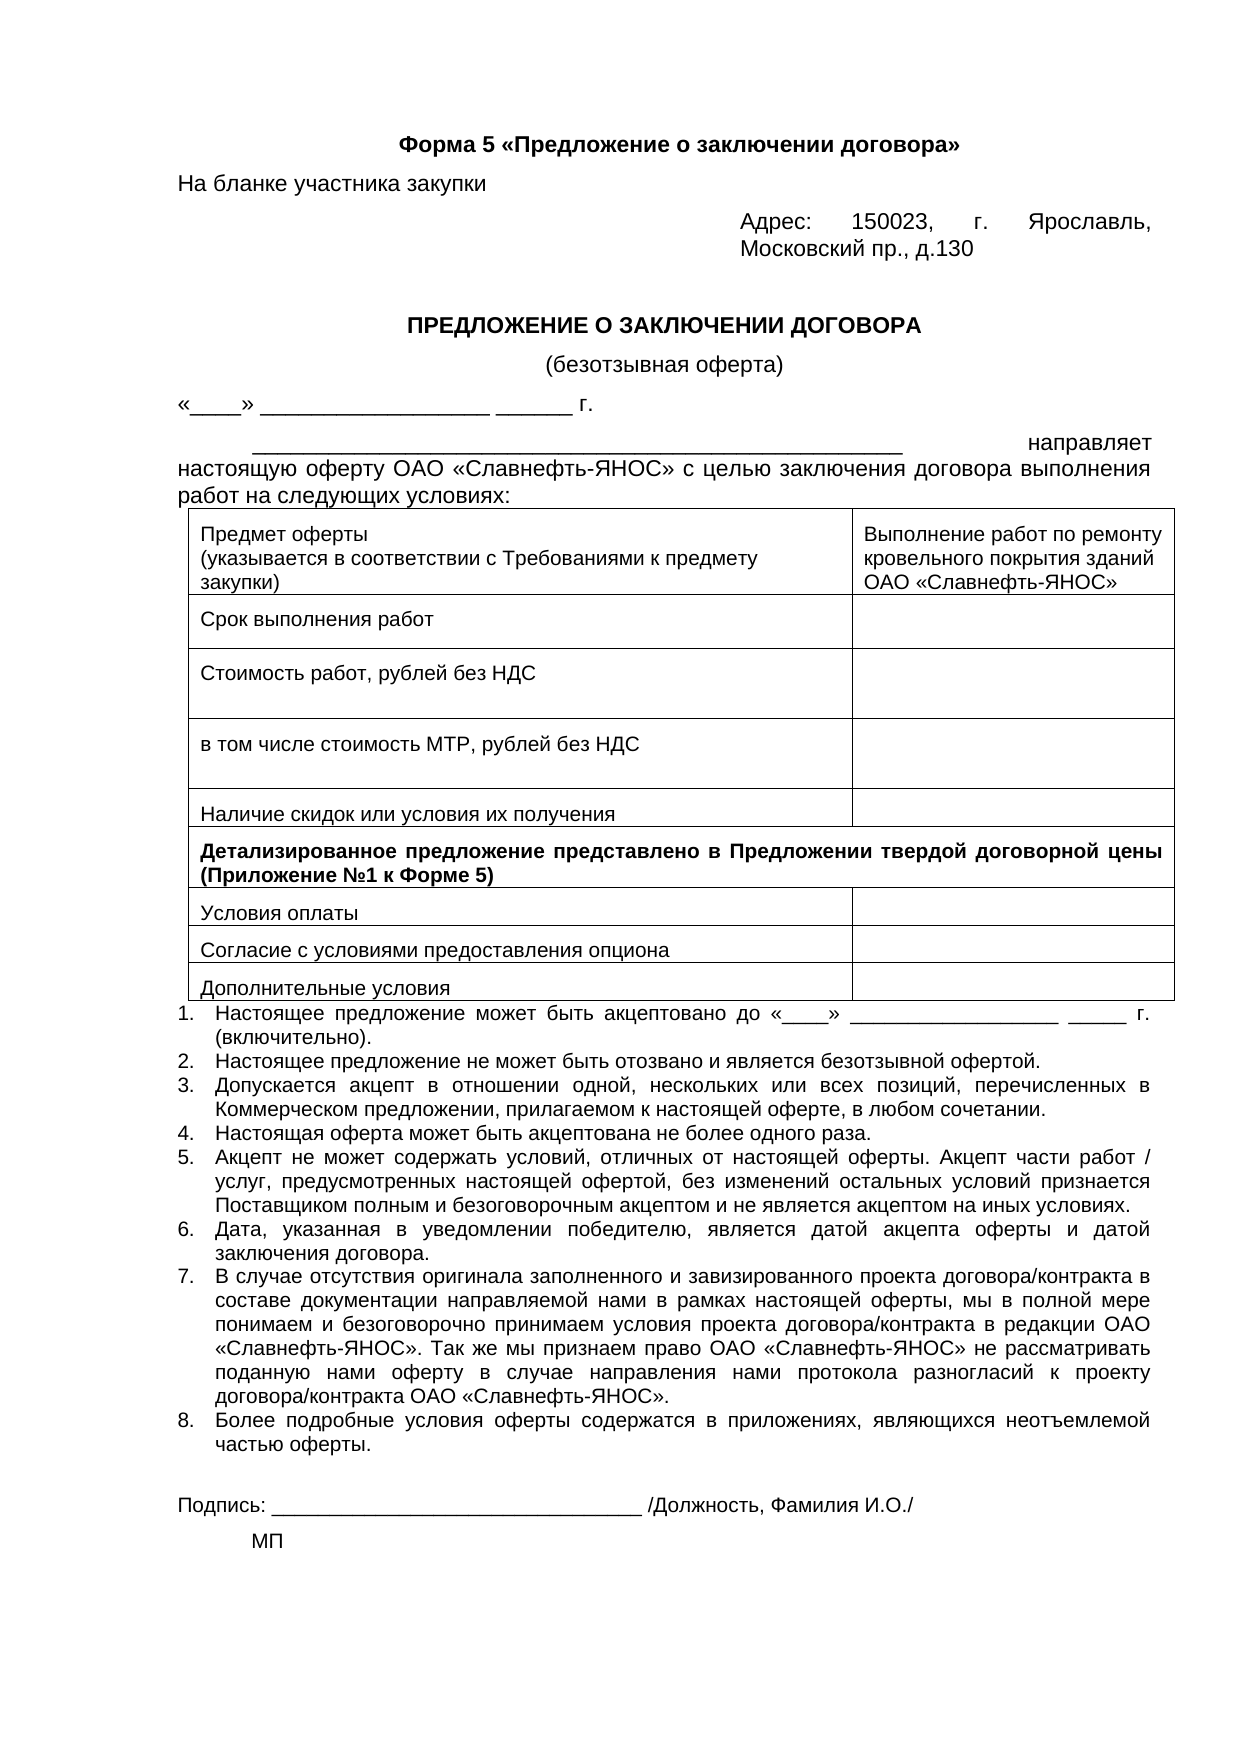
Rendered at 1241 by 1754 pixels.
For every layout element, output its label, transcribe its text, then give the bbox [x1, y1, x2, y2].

list Акцепт не может содержать условий, отличных от настоящей оферты. Акцепт части работ / услуг, предусмотренных настоящей офертой, без изменений остальных условий признается Поставщиком полным и безоговорочным акцептом и не является акцептом на иных условиях. [177, 1144, 1152, 1216]
table_cell [853, 595, 1174, 648]
text ___________________________________________________ направляет настоящую оферту ОАО «Славнефть-ЯНОС» с целью заключения договора выполнения работ на следующих условиях: [177, 429, 1152, 508]
list Настоящее предложение может быть акцептовано до «____» __________________ _____ г. (включительно). [177, 1001, 1152, 1049]
list Более подробные условия оферты содержатся в приложениях, являющихся неотъемлемой частью оферты. [177, 1408, 1152, 1456]
text На бланке участника закупки [177, 169, 1152, 196]
table_cell [853, 926, 1174, 962]
list В случае отсутствия оригинала заполненного и завизированного проекта договора/контракта в составе документации направляемой нами в рамках настоящей оферты, мы в полной мере понимаем и безоговорочно принимаем условия проекта договора/контракта в редакции ОАО «Славнефть-ЯНОС». Так же мы признаем право ОАО «Славнефть-ЯНОС» не рассматривать поданную нами оферту в случае направления нами протокола разногласий к проекту договора/контракта ОАО «Славнефть-ЯНОС». [177, 1264, 1152, 1408]
table_cell Срок выполнения работ [189, 595, 852, 648]
table_cell [853, 963, 1174, 1000]
text МП [177, 1529, 1152, 1553]
table_cell [853, 789, 1174, 826]
table_cell Согласие с условиями предоставления опциона [189, 926, 852, 962]
table_cell в том числе стоимость МТР, рублей без НДС [189, 719, 852, 788]
text (безотзывная оферта) [177, 351, 1152, 378]
table_cell [853, 719, 1174, 788]
list Настоящее предложение не может быть отозвано и является безотзывной офертой. [177, 1049, 1152, 1073]
text «____» __________________ ______ г. [177, 390, 1152, 416]
list Дата, указанная в уведомлении победителю, является датой акцепта оферты и датой заключения договора. [177, 1216, 1152, 1264]
list Допускается акцепт в отношении одной, нескольких или всех позиций, перечисленных в Коммерческом предложении, прилагаемом к настоящей оферте, в любом сочетании. [177, 1073, 1152, 1121]
text ПРЕДЛОЖЕНИЕ О ЗАКЛЮЧЕНИИ ДОГОВОРА [177, 312, 1152, 339]
table_header Предмет оферты (указывается в соответствии с Требованиями к предмету закупки) [189, 509, 852, 593]
table_cell [853, 649, 1174, 718]
text Форма 5 «Предложение о заключении договора» [325, 131, 1152, 157]
list Настоящая оферта может быть акцептована не более одного раза. [177, 1121, 1152, 1144]
table_cell Детализированное предложение представлено в Предложении твердой договорной цены (Приложение №1 к Форме 5) [189, 827, 1174, 887]
table_cell Условия оплаты [189, 888, 852, 925]
table_cell Стоимость работ, рублей без НДС [189, 649, 852, 718]
table_header Выполнение работ по ремонту кровельного покрытия зданий ОАО «Славнефть-ЯНОС» [853, 509, 1174, 593]
table_cell Наличие скидок или условия их получения [189, 789, 852, 826]
text Подпись: ________________________________ /Должность, Фамилия И.О./ [177, 1492, 1152, 1516]
table_cell [853, 888, 1174, 925]
table_cell Дополнительные условия [189, 963, 852, 1000]
text Адрес: 150023, г. Ярославль, Московский пр., д.130 [740, 208, 1152, 261]
